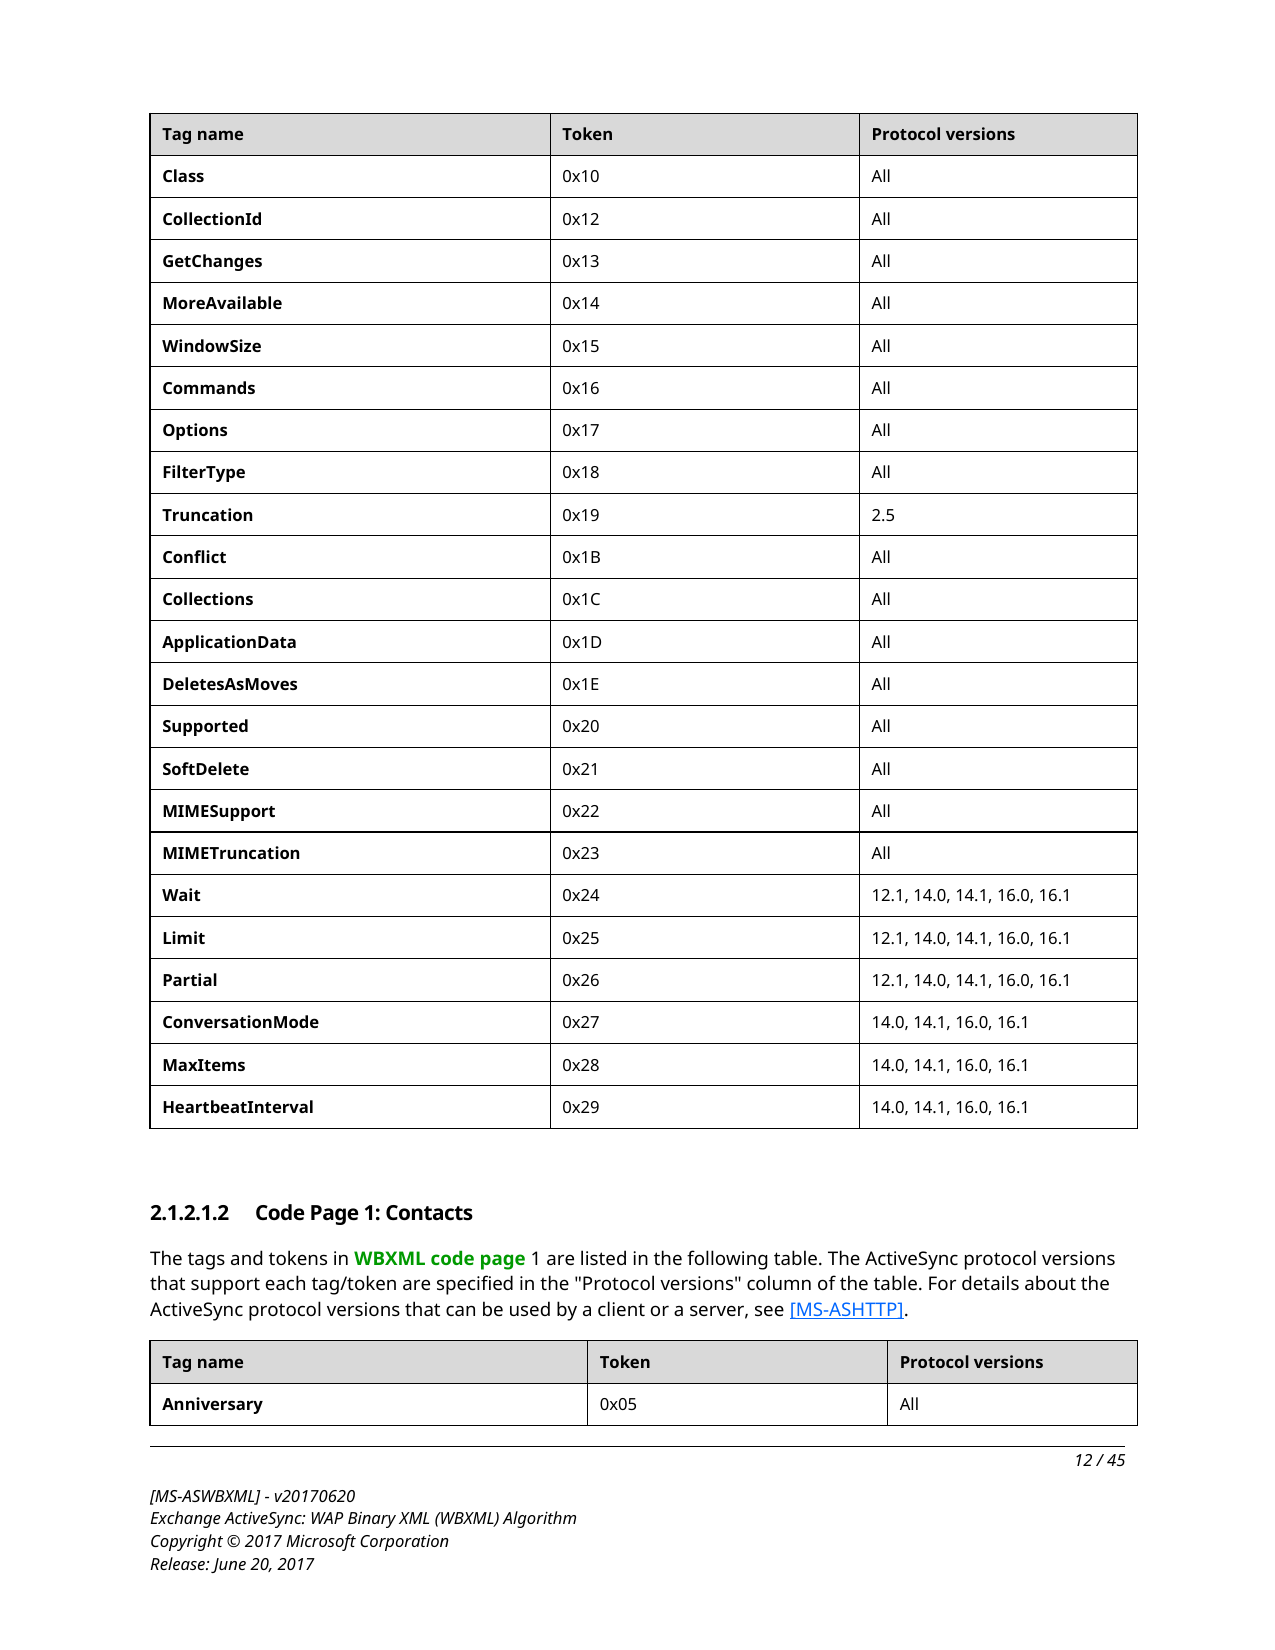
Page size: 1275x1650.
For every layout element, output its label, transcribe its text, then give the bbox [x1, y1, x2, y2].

table_header Protocol versions [888, 1341, 1137, 1383]
table_header Tag name [151, 1341, 587, 1383]
table_cell 0x17 [551, 410, 859, 451]
subtitle Code Page 1: Contacts [150, 1198, 1125, 1226]
table_cell Wait [151, 875, 550, 916]
table_cell 0x21 [551, 748, 859, 789]
table_cell 0x12 [551, 198, 859, 239]
table_cell All [860, 706, 1137, 747]
table_cell 0x18 [551, 452, 859, 493]
table_cell 2.5 [860, 494, 1137, 535]
table_cell 0x15 [551, 325, 859, 366]
table_cell All [860, 325, 1137, 366]
table_cell 0x20 [551, 706, 859, 747]
table_cell 0x24 [551, 875, 859, 916]
table_header Token [551, 114, 859, 155]
table_cell All [860, 410, 1137, 451]
table_cell 0x27 [551, 1002, 859, 1043]
table_cell All [860, 790, 1137, 831]
table_cell GetChanges [151, 240, 550, 282]
table_cell 12.1, 14.0, 14.1, 16.0, 16.1 [860, 959, 1137, 1001]
table_cell All [888, 1384, 1137, 1425]
table_cell 0x19 [551, 494, 859, 535]
table_cell All [860, 833, 1137, 874]
table_cell ConversationMode [151, 1002, 550, 1043]
table_header Token [588, 1341, 887, 1383]
table_cell DeletesAsMoves [151, 663, 550, 704]
table_cell ApplicationData [151, 621, 550, 662]
table_cell MIMETruncation [151, 833, 550, 874]
table_cell SoftDelete [151, 748, 550, 789]
table_cell 12.1, 14.0, 14.1, 16.0, 16.1 [860, 875, 1137, 916]
table_cell 14.0, 14.1, 16.0, 16.1 [860, 1086, 1137, 1127]
table_cell 0x28 [551, 1044, 859, 1085]
table_cell 0x1D [551, 621, 859, 662]
table_cell 0x1E [551, 663, 859, 704]
table_cell 0x16 [551, 367, 859, 408]
text The tags and tokens in WBXML code page 1 are listed in the following table. The ActiveSync protocol versions that support each tag/token are specified in the "Protocol versions" column of the table. For details about the ActiveSync protocol versions that can be used by a client or a server, see [MS-ASHTTP]. [150, 1245, 1125, 1322]
table_cell Limit [151, 917, 550, 958]
table_cell All [860, 536, 1137, 578]
table_cell Truncation [151, 494, 550, 535]
table_cell Supported [151, 706, 550, 747]
table_cell 14.0, 14.1, 16.0, 16.1 [860, 1002, 1137, 1043]
table_cell MoreAvailable [151, 283, 550, 324]
table_cell 12.1, 14.0, 14.1, 16.0, 16.1 [860, 917, 1137, 958]
table_cell All [860, 240, 1137, 282]
table_header Tag name [151, 114, 550, 155]
table_cell FilterType [151, 452, 550, 493]
table_cell 0x22 [551, 790, 859, 831]
table_cell 0x1C [551, 579, 859, 620]
table_cell 0x05 [588, 1384, 887, 1425]
table_cell All [860, 283, 1137, 324]
table_cell All [860, 156, 1137, 197]
table_cell MaxItems [151, 1044, 550, 1085]
table_cell 0x23 [551, 833, 859, 874]
table_cell Commands [151, 367, 550, 408]
table_cell Options [151, 410, 550, 451]
table_cell All [860, 663, 1137, 704]
table_cell All [860, 452, 1137, 493]
table_cell 0x13 [551, 240, 859, 282]
table_cell 0x26 [551, 959, 859, 1001]
table_cell All [860, 367, 1137, 408]
table_cell All [860, 621, 1137, 662]
table_cell CollectionId [151, 198, 550, 239]
table_cell WindowSize [151, 325, 550, 366]
table_cell MIMESupport [151, 790, 550, 831]
table_cell Class [151, 156, 550, 197]
table_cell All [860, 748, 1137, 789]
table_cell 0x29 [551, 1086, 859, 1127]
table_cell Conflict [151, 536, 550, 578]
table_header Protocol versions [860, 114, 1137, 155]
table_cell 0x25 [551, 917, 859, 958]
table_cell 0x14 [551, 283, 859, 324]
table_cell Anniversary [151, 1384, 587, 1425]
table_cell HeartbeatInterval [151, 1086, 550, 1127]
table_cell All [860, 198, 1137, 239]
table_cell 0x1B [551, 536, 859, 578]
table_cell All [860, 579, 1137, 620]
table_cell Collections [151, 579, 550, 620]
table_cell Partial [151, 959, 550, 1001]
table_cell 14.0, 14.1, 16.0, 16.1 [860, 1044, 1137, 1085]
table_cell 0x10 [551, 156, 859, 197]
